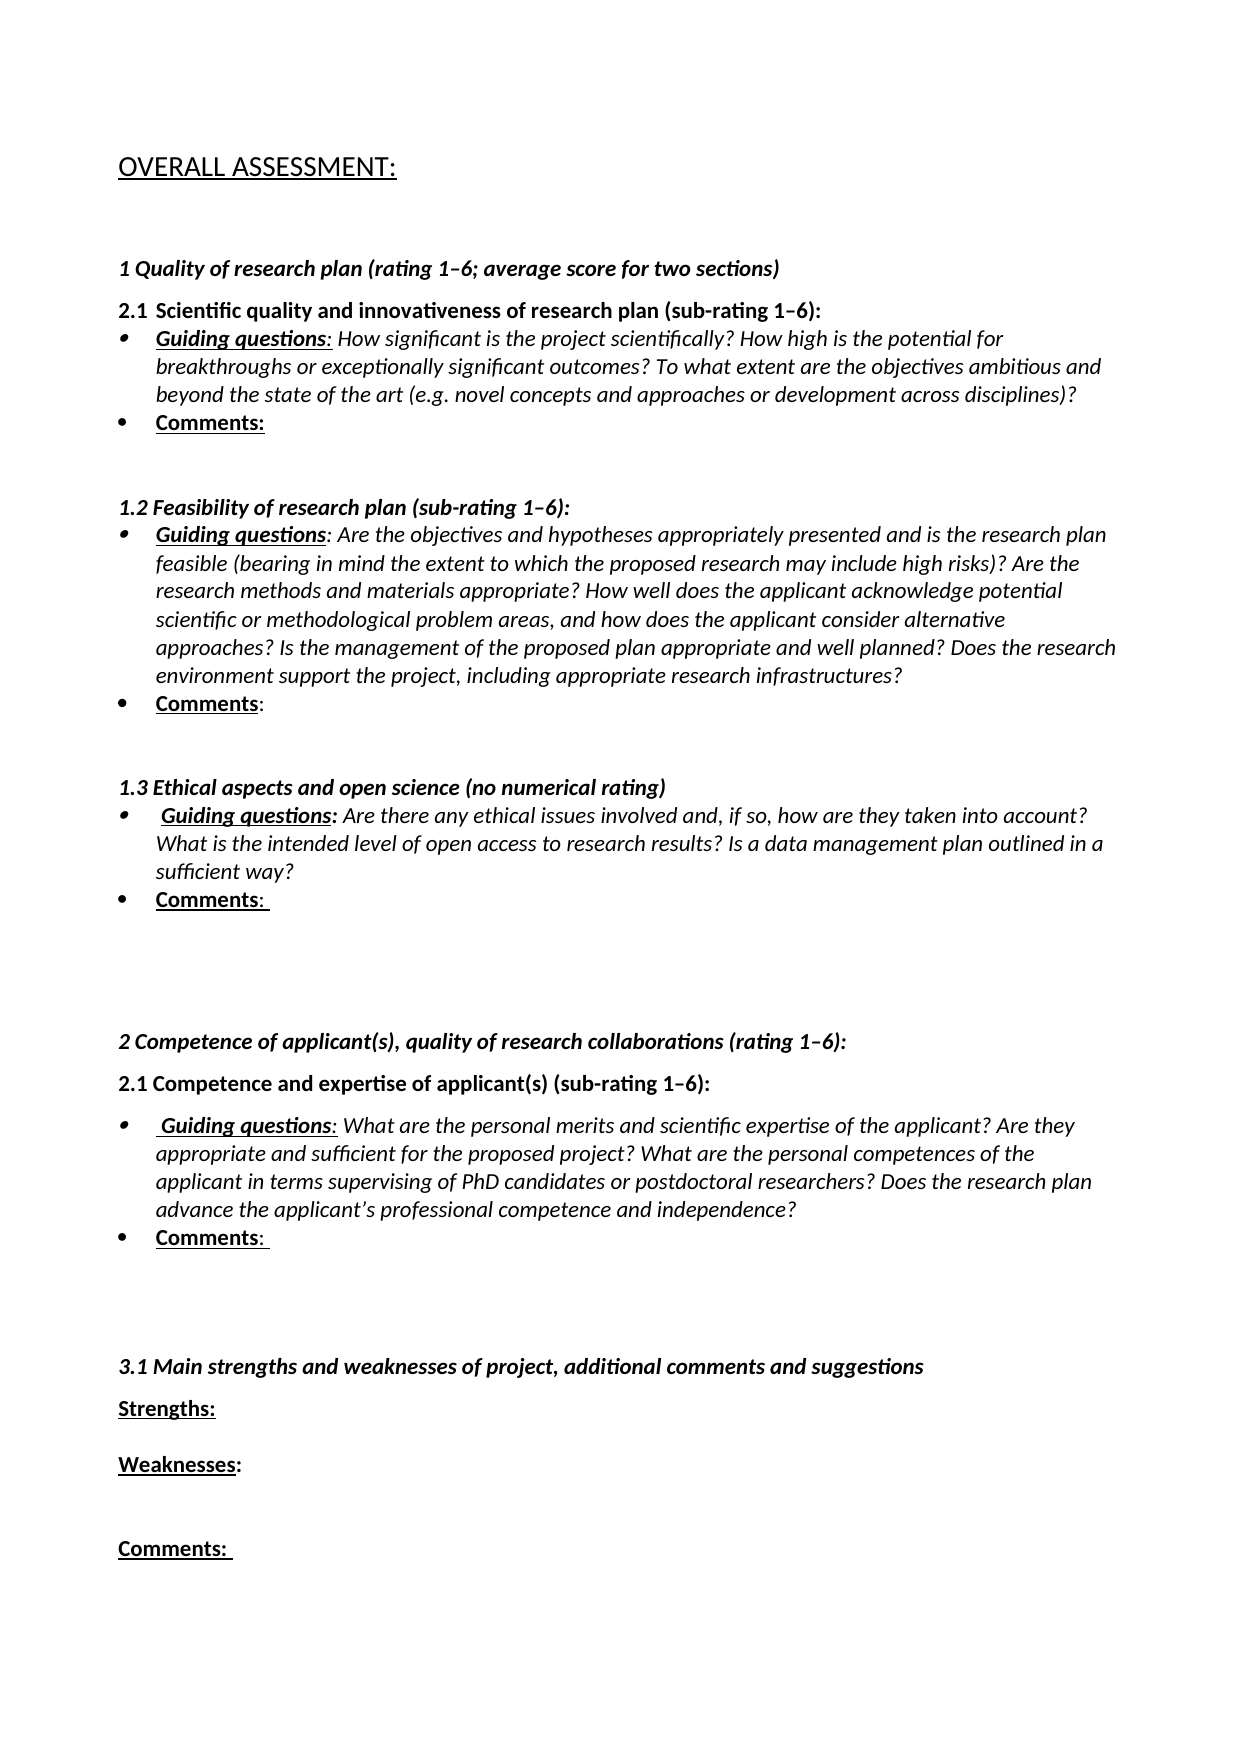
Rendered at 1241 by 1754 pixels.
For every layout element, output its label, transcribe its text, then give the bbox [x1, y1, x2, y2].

list Guiding questions: Are there any ethical issues involved and, if so, how are they taken into account? What is the intended level of open access to research results? Is a data management plan outlined in a sufficient way? [118, 801, 1122, 885]
list Comments: [118, 689, 1122, 717]
text Weaknesses: [118, 1450, 1122, 1478]
list Comments: [118, 1223, 1122, 1251]
text 3.1 Main strengths and weaknesses of project, additional comments and suggestions [118, 1352, 1122, 1380]
list Comments: [118, 408, 1122, 437]
text 2 Competence of applicant(s), quality of research collaborations (rating 1–6): [118, 1027, 1122, 1055]
text OVERALL ASSESSMENT: [118, 148, 1122, 183]
text Comments: [118, 1534, 1122, 1562]
text 1.2 Feasibility of research plan (sub-rating 1–6): [118, 493, 1122, 521]
text 2.1 Competence and expertise of applicant(s) (sub-rating 1–6): [118, 1069, 1122, 1097]
list Guiding questions: What are the personal merits and scientific expertise of the applicant? Are they appropriate and sufficient for the proposed project? What are the personal competences of the applicant in terms supervising of PhD candidates or postdoctoral researchers? Does the research plan advance the applicant’s professional competence and independence? [118, 1111, 1122, 1223]
text 1 Quality of research plan (rating 1–6; average score for two sections) [118, 254, 1122, 282]
list Guiding questions: Are the objectives and hypotheses appropriately presented and is the research plan feasible (bearing in mind the extent to which the proposed research may include high risks)? Are the research methods and materials appropriate? How well does the applicant acknowledge potential scientific or methodological problem areas, and how does the applicant consider alternative approaches? Is the management of the proposed plan appropriate and well planned? Does the research environment support the project, including appropriate research infrastructures? [118, 521, 1122, 689]
text 1.3 Ethical aspects and open science (no numerical rating) [118, 773, 1122, 801]
text Strengths: [118, 1394, 1122, 1422]
list Comments: [118, 885, 1122, 913]
list Scientific quality and innovativeness of research plan (sub-rating 1–6): [118, 296, 1122, 324]
list Guiding questions: How significant is the project scientifically? How high is the potential for breakthroughs or exceptionally significant outcomes? To what extent are the objectives ambitious and beyond the state of the art (e.g. novel concepts and approaches or development across disciplines)? [118, 324, 1122, 408]
